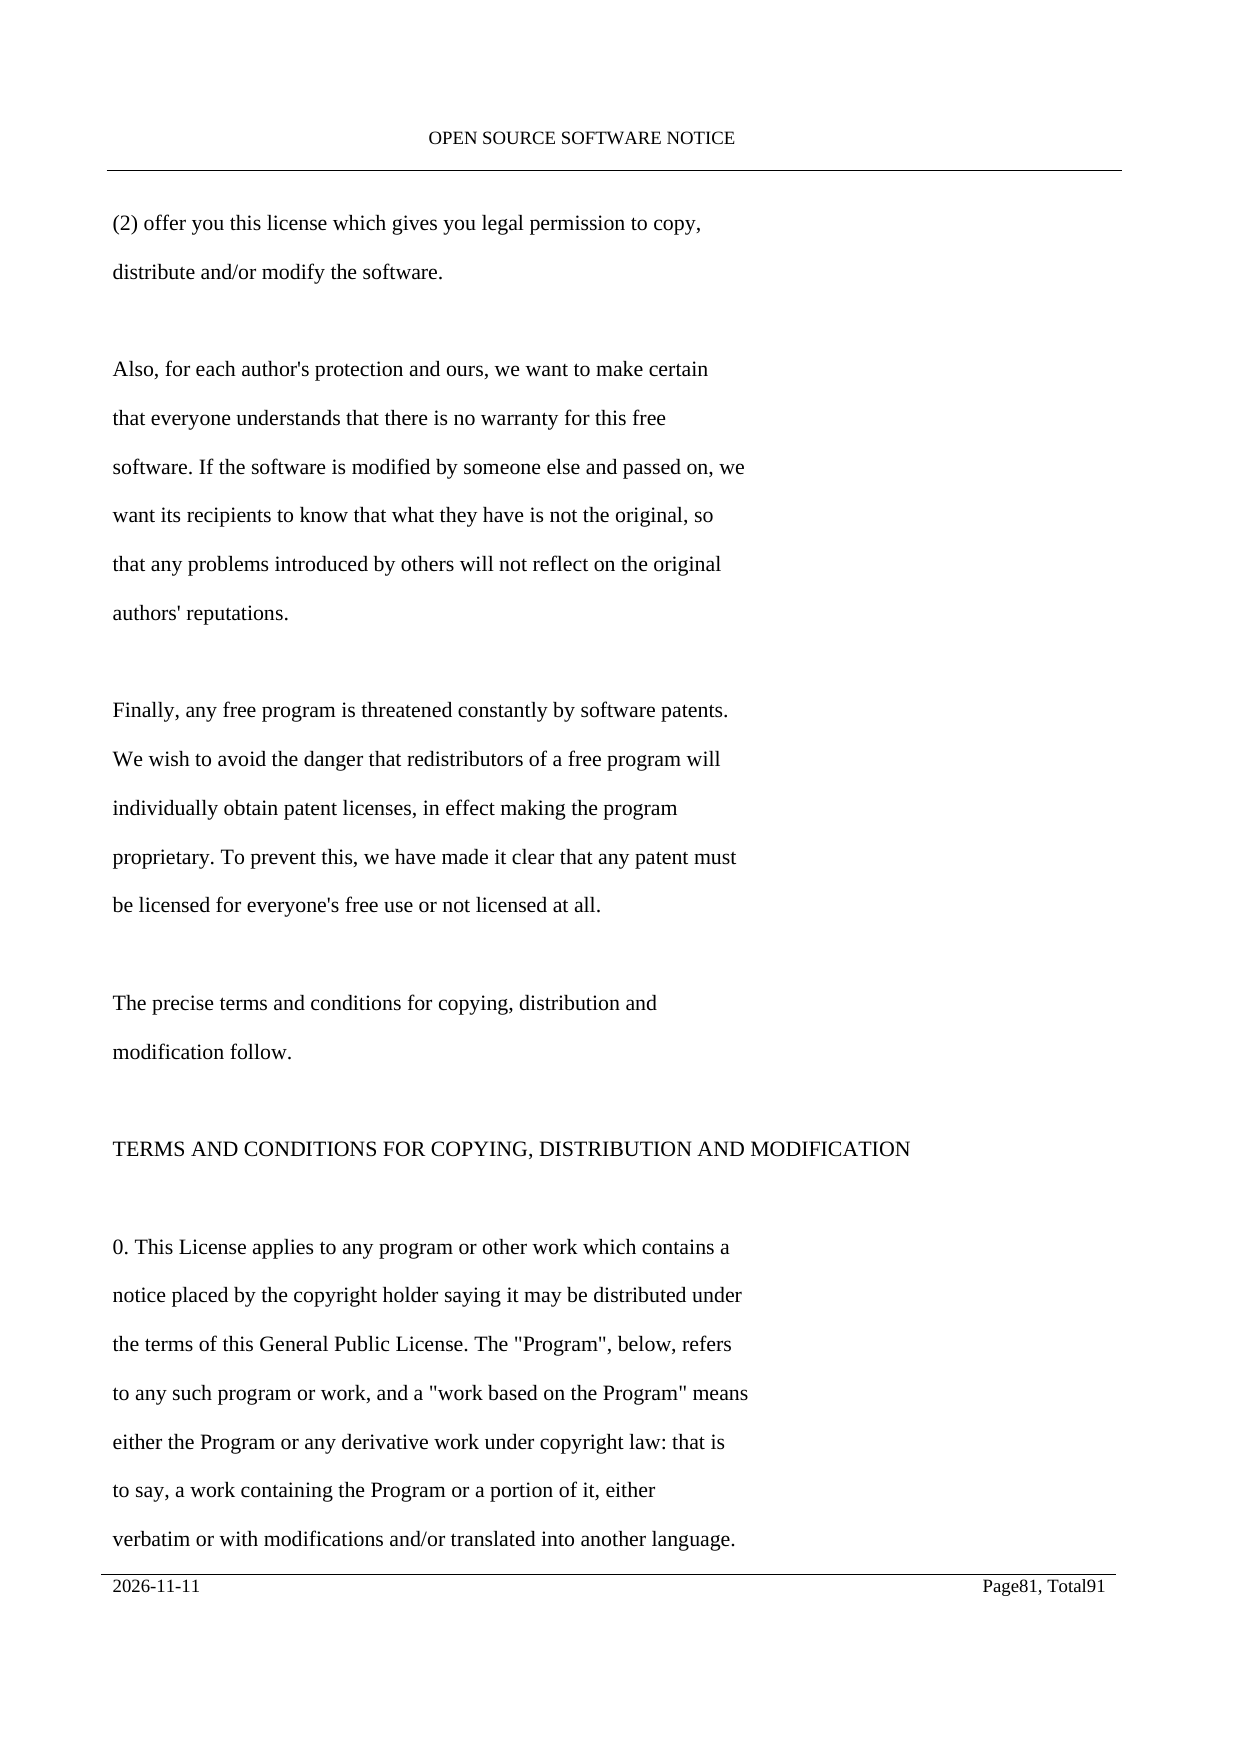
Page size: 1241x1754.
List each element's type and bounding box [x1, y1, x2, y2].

text [112, 206, 1128, 1555]
